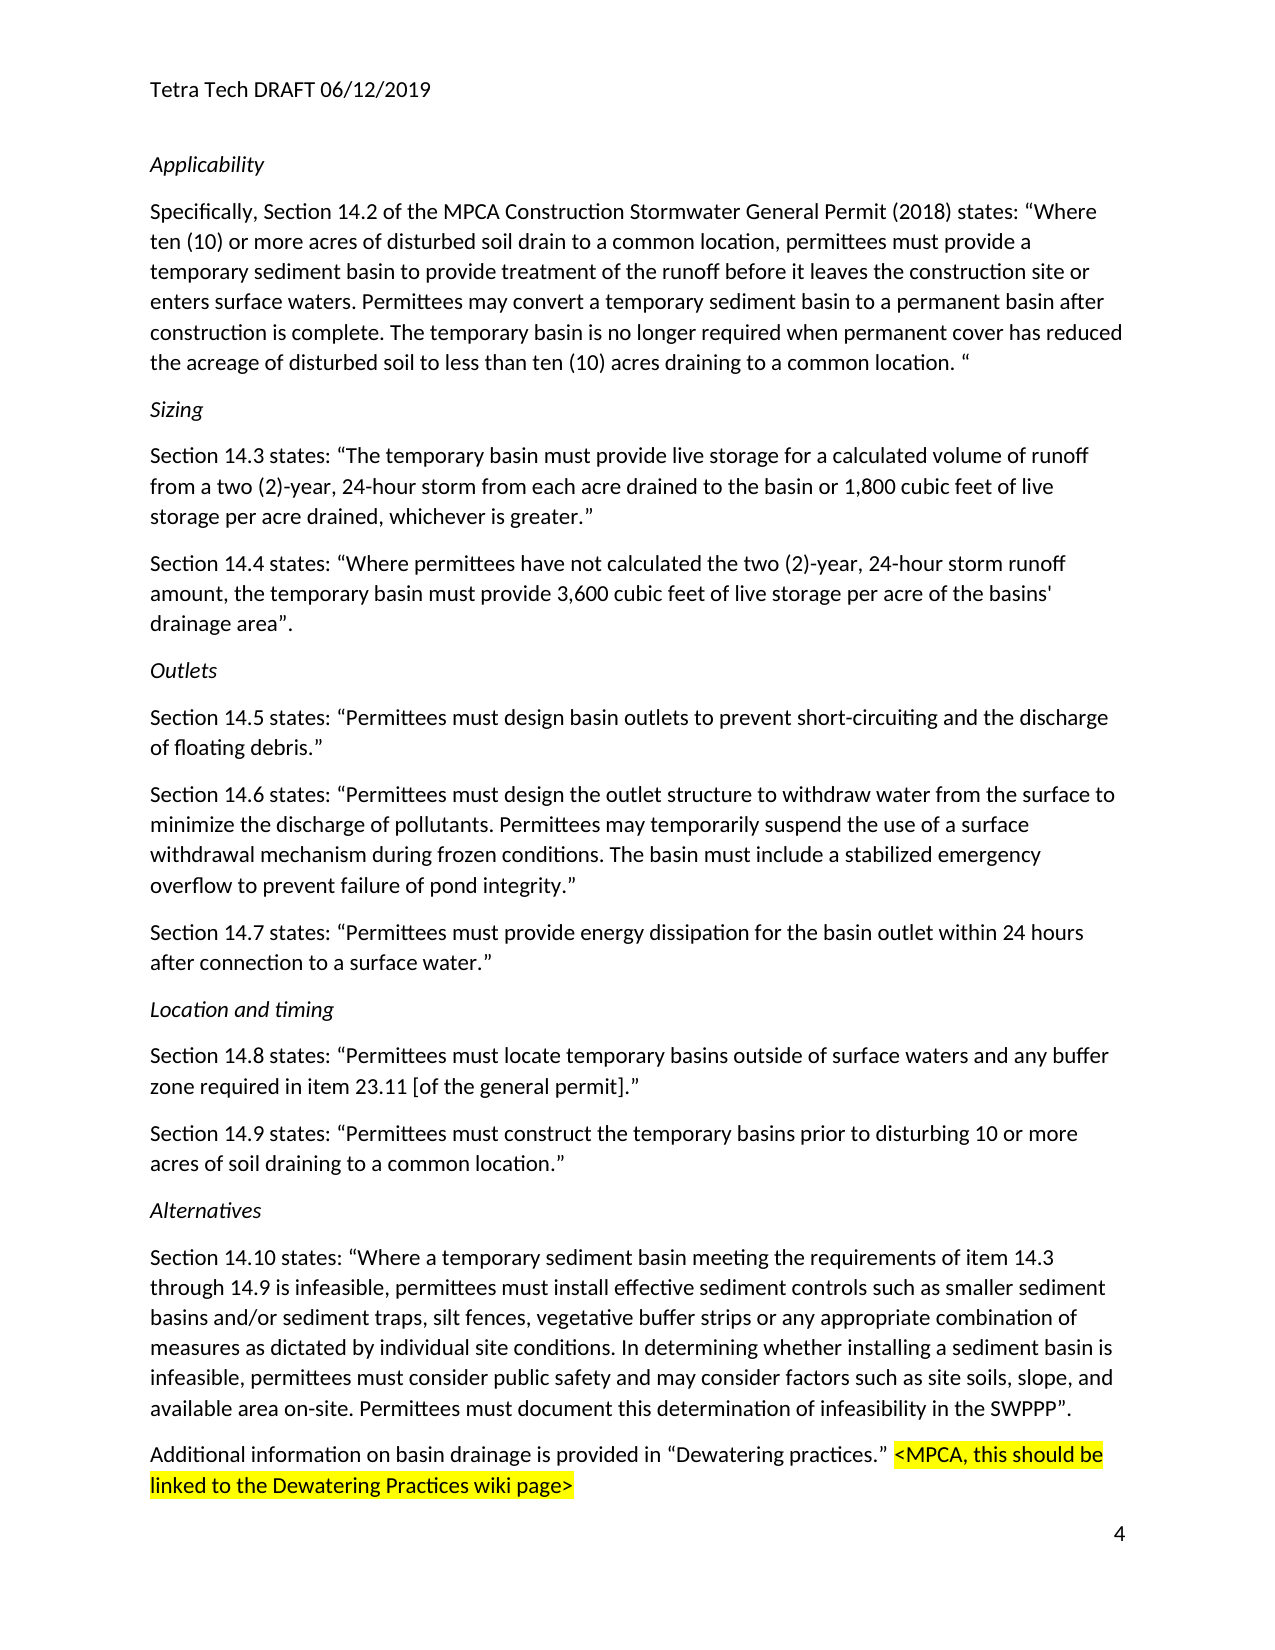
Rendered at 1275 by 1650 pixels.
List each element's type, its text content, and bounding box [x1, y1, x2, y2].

text Sizing [150, 395, 1125, 423]
text Section 14.10 states: “Where a temporary sediment basin meeting the requirements of item 14.3 through 14.9 is infeasible, permittees must install effective sediment controls such as smaller sediment basins and/or sediment traps, silt fences, vegetative buffer strips or any appropriate combination of measures as dictated by individual site conditions. In determining whether installing a sediment basin is infeasible, permittees must consider public safety and may consider factors such as site soils, slope, and available area on-site. Permittees must document this determination of infeasibility in the SWPPP”. [150, 1243, 1125, 1422]
text Section 14.6 states: “Permittees must design the outlet structure to withdraw water from the surface to minimize the discharge of pollutants. Permittees may temporarily suspend the use of a surface withdrawal mechanism during frozen conditions. The basin must include a stabilized emergency overflow to prevent failure of pond integrity.” [150, 780, 1125, 899]
text Section 14.3 states: “The temporary basin must provide live storage for a calculated volume of runoff from a two (2)-year, 24-hour storm from each acre drained to the basin or 1,800 cubic feet of live storage per acre drained, whichever is greater.” [150, 442, 1125, 530]
text Section 14.5 states: “Permittees must design basin outlets to prevent short-circuiting and the discharge of floating debris.” [150, 703, 1125, 761]
text Additional information on basin drainage is provided in “Dewatering practices.” <MPCA, this should be linked to the Dewatering Practices wiki page> [150, 1441, 1125, 1499]
text Section 14.8 states: “Permittees must locate temporary basins outside of surface waters and any buffer zone required in item 23.11 [of the general permit].” [150, 1042, 1125, 1100]
text Applicability [150, 150, 1125, 178]
text Section 14.9 states: “Permittees must construct the temporary basins prior to disturbing 10 or more acres of soil draining to a common location.” [150, 1119, 1125, 1177]
text Section 14.7 states: “Permittees must provide energy dissipation for the basin outlet within 24 hours after connection to a surface water.” [150, 918, 1125, 976]
text Specifically, Section 14.2 of the MPCA Construction Stormwater General Permit (2018) states: “Where ten (10) or more acres of disturbed soil drain to a common location, permittees must provide a temporary sediment basin to provide treatment of the runoff before it leaves the construction site or enters surface waters. Permittees may convert a temporary sediment basin to a permanent basin after construction is complete. The temporary basin is no longer required when permanent cover has reduced the acreage of disturbed soil to less than ten (10) acres draining to a common location. “ [150, 197, 1125, 376]
text Section 14.4 states: “Where permittees have not calculated the two (2)-year, 24-hour storm runoff amount, the temporary basin must provide 3,600 cubic feet of live storage per acre of the basins' drainage area”. [150, 549, 1125, 637]
text Alternatives [150, 1196, 1125, 1224]
text Location and timing [150, 995, 1125, 1023]
text Outlets [150, 656, 1125, 684]
